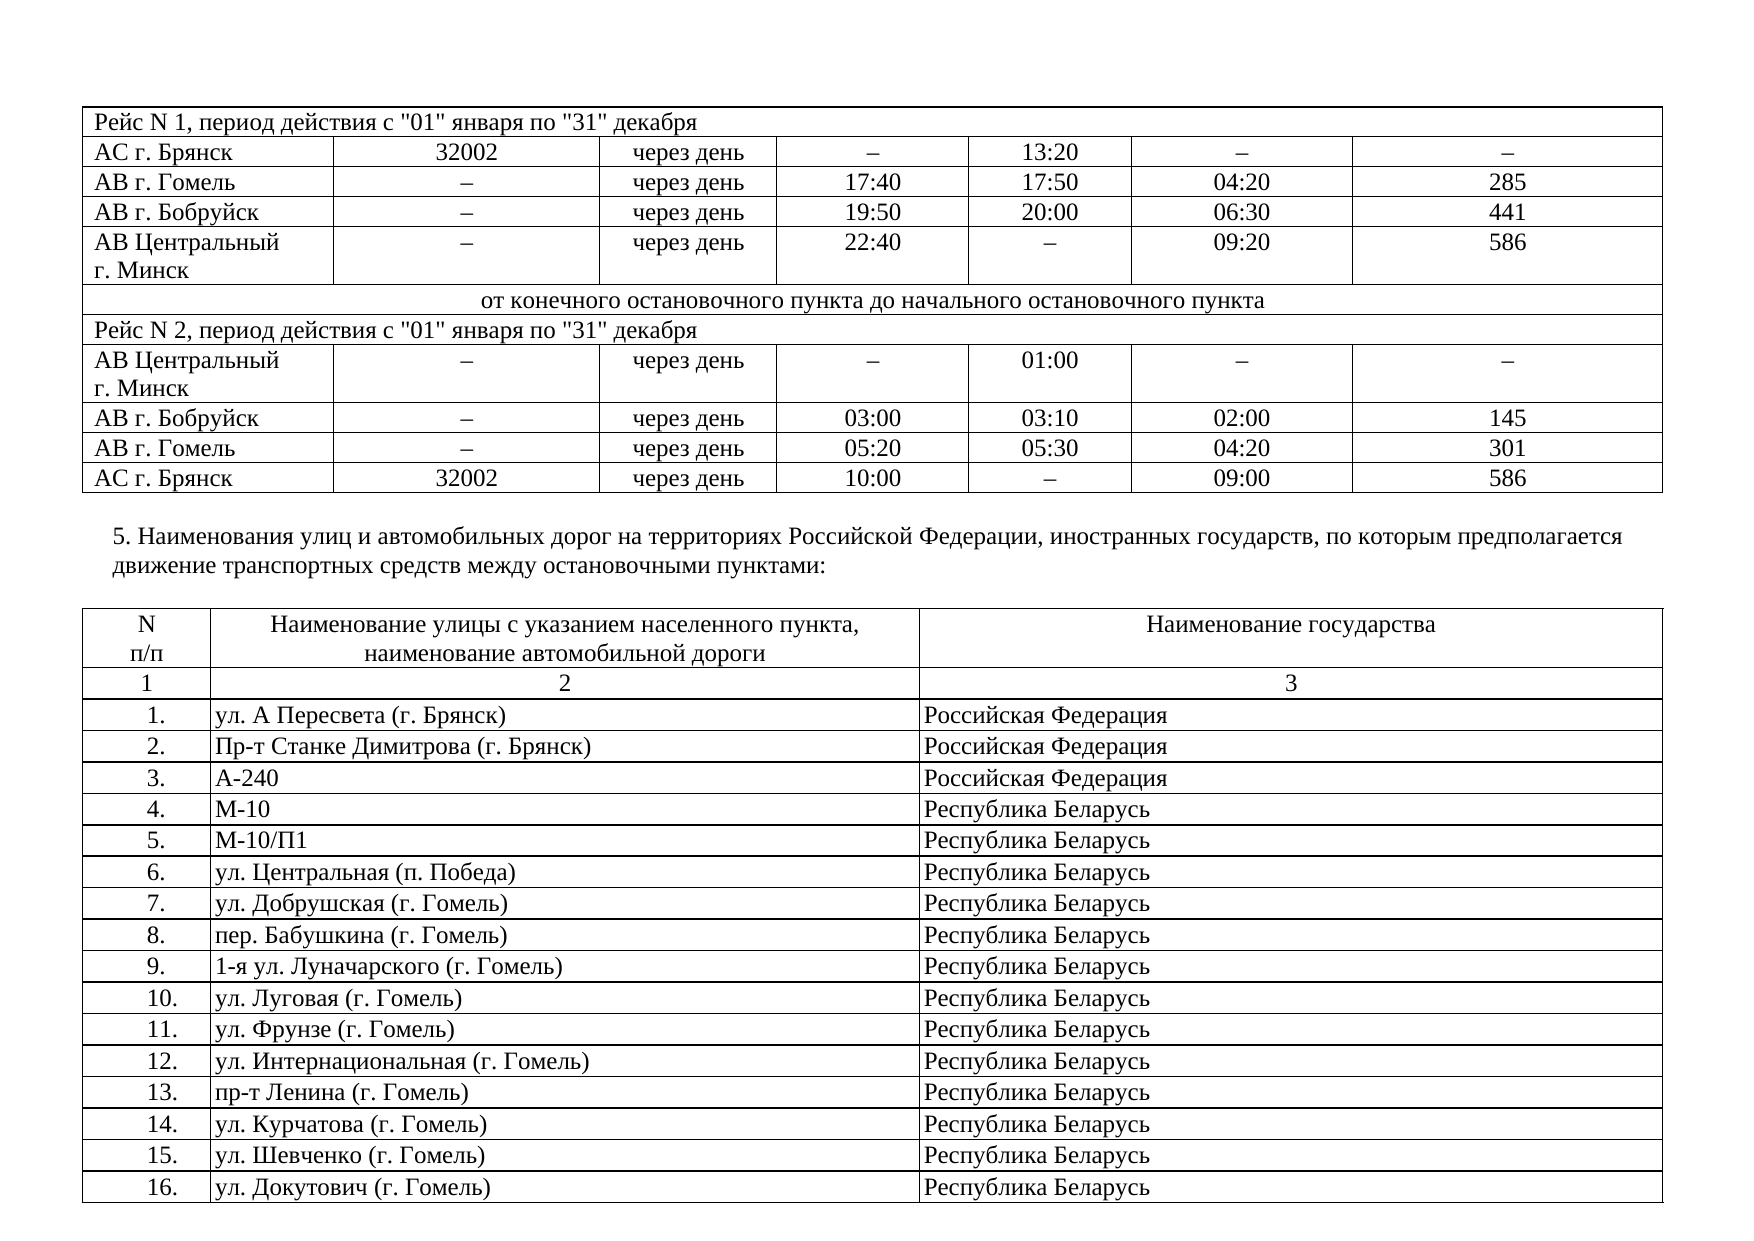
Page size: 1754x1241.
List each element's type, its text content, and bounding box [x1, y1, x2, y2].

table_cell Российская Федерация [920, 731, 1662, 761]
table_cell АС г. Брянск [83, 463, 333, 492]
table_cell [83, 888, 210, 918]
table_cell 586 [1353, 227, 1662, 284]
table_cell через день [600, 463, 776, 492]
table_cell АВ Центральный г. Минск [83, 227, 333, 284]
table_cell АВ г. Бобруйск [83, 197, 333, 226]
table_cell Республика Беларусь [920, 951, 1662, 981]
table_cell 1-я ул. Луначарского (г. Гомель) [211, 951, 919, 981]
table_cell 10:00 [777, 463, 968, 492]
table_cell Республика Беларусь [920, 857, 1662, 887]
table_cell Республика Беларусь [920, 1140, 1662, 1170]
table_cell 1 [83, 668, 210, 698]
table_cell 04:20 [1132, 167, 1352, 196]
table_cell Республика Беларусь [920, 1077, 1662, 1107]
table_cell [83, 1014, 210, 1044]
table_cell через день [600, 433, 776, 462]
table_cell 3 [920, 668, 1662, 698]
table_cell ул. Фрунзе (г. Гомель) [211, 1014, 919, 1044]
table_cell М-10 [211, 794, 919, 824]
table_header Наименование улицы с указанием населенного пункта, наименование автомобильной дороги [211, 609, 919, 667]
table_cell 09:00 [1132, 463, 1352, 492]
table_cell М-10/П1 [211, 826, 919, 855]
table_cell пр-т Ленина (г. Гомель) [211, 1077, 919, 1107]
table_cell 285 [1353, 167, 1662, 196]
table_cell 05:20 [777, 433, 968, 462]
table_cell [83, 1046, 210, 1076]
table_cell – [1132, 345, 1352, 402]
table_cell ул. Курчатова (г. Гомель) [211, 1109, 919, 1138]
table_cell от конечного остановочного пункта до начального остановочного пункта [83, 285, 1662, 314]
table_cell – [334, 167, 599, 196]
table_cell – [334, 197, 599, 226]
table_cell Республика Беларусь [920, 1109, 1662, 1138]
table_cell 20:00 [969, 197, 1131, 226]
table_cell Республика Беларусь [920, 1172, 1662, 1201]
table_cell через день [600, 227, 776, 284]
table_cell [83, 1172, 210, 1201]
table_cell Пр-т Станке Димитрова (г. Брянск) [211, 731, 919, 761]
table_cell [83, 857, 210, 887]
table_cell пер. Бабушкина (г. Гомель) [211, 920, 919, 950]
table_cell 13:20 [969, 137, 1131, 166]
table_cell – [969, 227, 1131, 284]
table_cell 32002 [334, 137, 599, 166]
table_cell ул. Докутович (г. Гомель) [211, 1172, 919, 1201]
table_cell – [334, 345, 599, 402]
table_cell [83, 920, 210, 950]
table_cell 586 [1353, 463, 1662, 492]
table_cell – [777, 137, 968, 166]
table_cell А-240 [211, 763, 919, 792]
table_cell – [334, 227, 599, 284]
table_cell 03:10 [969, 403, 1131, 432]
table_cell [83, 700, 210, 729]
table_cell – [1132, 137, 1352, 166]
table_cell АС г. Брянск [83, 137, 333, 166]
table_cell Рейс N 1, период действия с "01" января по "31" декабря [83, 108, 1662, 136]
table_cell Республика Беларусь [920, 1046, 1662, 1076]
table_cell [83, 731, 210, 761]
table_header Наименование государства [920, 609, 1662, 667]
table_cell АВ г. Бобруйск [83, 403, 333, 432]
table_header N п/п [83, 609, 210, 667]
table_cell через день [600, 197, 776, 226]
table_cell 02:00 [1132, 403, 1352, 432]
table_cell АВ Центральный г. Минск [83, 345, 333, 402]
table_cell [83, 983, 210, 1013]
table_cell Республика Беларусь [920, 1014, 1662, 1044]
table_cell через день [600, 403, 776, 432]
table_cell Российская Федерация [920, 763, 1662, 792]
table_cell [83, 1140, 210, 1170]
table_cell Республика Беларусь [920, 794, 1662, 824]
table_cell – [1353, 345, 1662, 402]
table_cell ул. Интернациональная (г. Гомель) [211, 1046, 919, 1076]
table_cell 01:00 [969, 345, 1131, 402]
text 5. Наименования улиц и автомобильных дорог на территориях Российской Федерации, иностранных государств, по которым предполагается движение транспортных средств между остановочными пунктами: [112, 521, 1695, 579]
table_cell – [969, 463, 1131, 492]
table_cell – [1353, 137, 1662, 166]
table_cell через день [600, 345, 776, 402]
table_cell – [777, 345, 968, 402]
table_cell 05:30 [969, 433, 1131, 462]
table_cell 09:20 [1132, 227, 1352, 284]
table_cell 03:00 [777, 403, 968, 432]
table_cell [83, 794, 210, 824]
table_cell через день [600, 137, 776, 166]
table_cell 301 [1353, 433, 1662, 462]
table_cell ул. Шевченко (г. Гомель) [211, 1140, 919, 1170]
table_cell – [334, 433, 599, 462]
table_cell – [334, 403, 599, 432]
table_cell 17:40 [777, 167, 968, 196]
table_cell 19:50 [777, 197, 968, 226]
table_cell через день [600, 167, 776, 196]
table_cell 22:40 [777, 227, 968, 284]
table_cell Республика Беларусь [920, 920, 1662, 950]
table_cell [83, 763, 210, 792]
table_cell 06:30 [1132, 197, 1352, 226]
table_cell Республика Беларусь [920, 888, 1662, 918]
table_cell АВ г. Гомель [83, 167, 333, 196]
table_cell [83, 1077, 210, 1107]
table_cell Российская Федерация [920, 700, 1662, 729]
table_cell ул. Центральная (п. Победа) [211, 857, 919, 887]
table_cell 04:20 [1132, 433, 1352, 462]
table_cell [83, 1109, 210, 1138]
table_cell ул. Добрушская (г. Гомель) [211, 888, 919, 918]
table_cell Республика Беларусь [920, 826, 1662, 855]
table_cell [83, 951, 210, 981]
table_cell 32002 [334, 463, 599, 492]
table_cell ул. Луговая (г. Гомель) [211, 983, 919, 1013]
table_cell 17:50 [969, 167, 1131, 196]
table_cell 2 [211, 668, 919, 698]
table_cell АВ г. Гомель [83, 433, 333, 462]
table_cell ул. А Пересвета (г. Брянск) [211, 700, 919, 729]
table_cell 145 [1353, 403, 1662, 432]
table_cell 441 [1353, 197, 1662, 226]
table_cell Республика Беларусь [920, 983, 1662, 1013]
table_cell Рейс N 2, период действия с "01" января по "31" декабря [83, 315, 1662, 344]
table_cell [83, 826, 210, 855]
